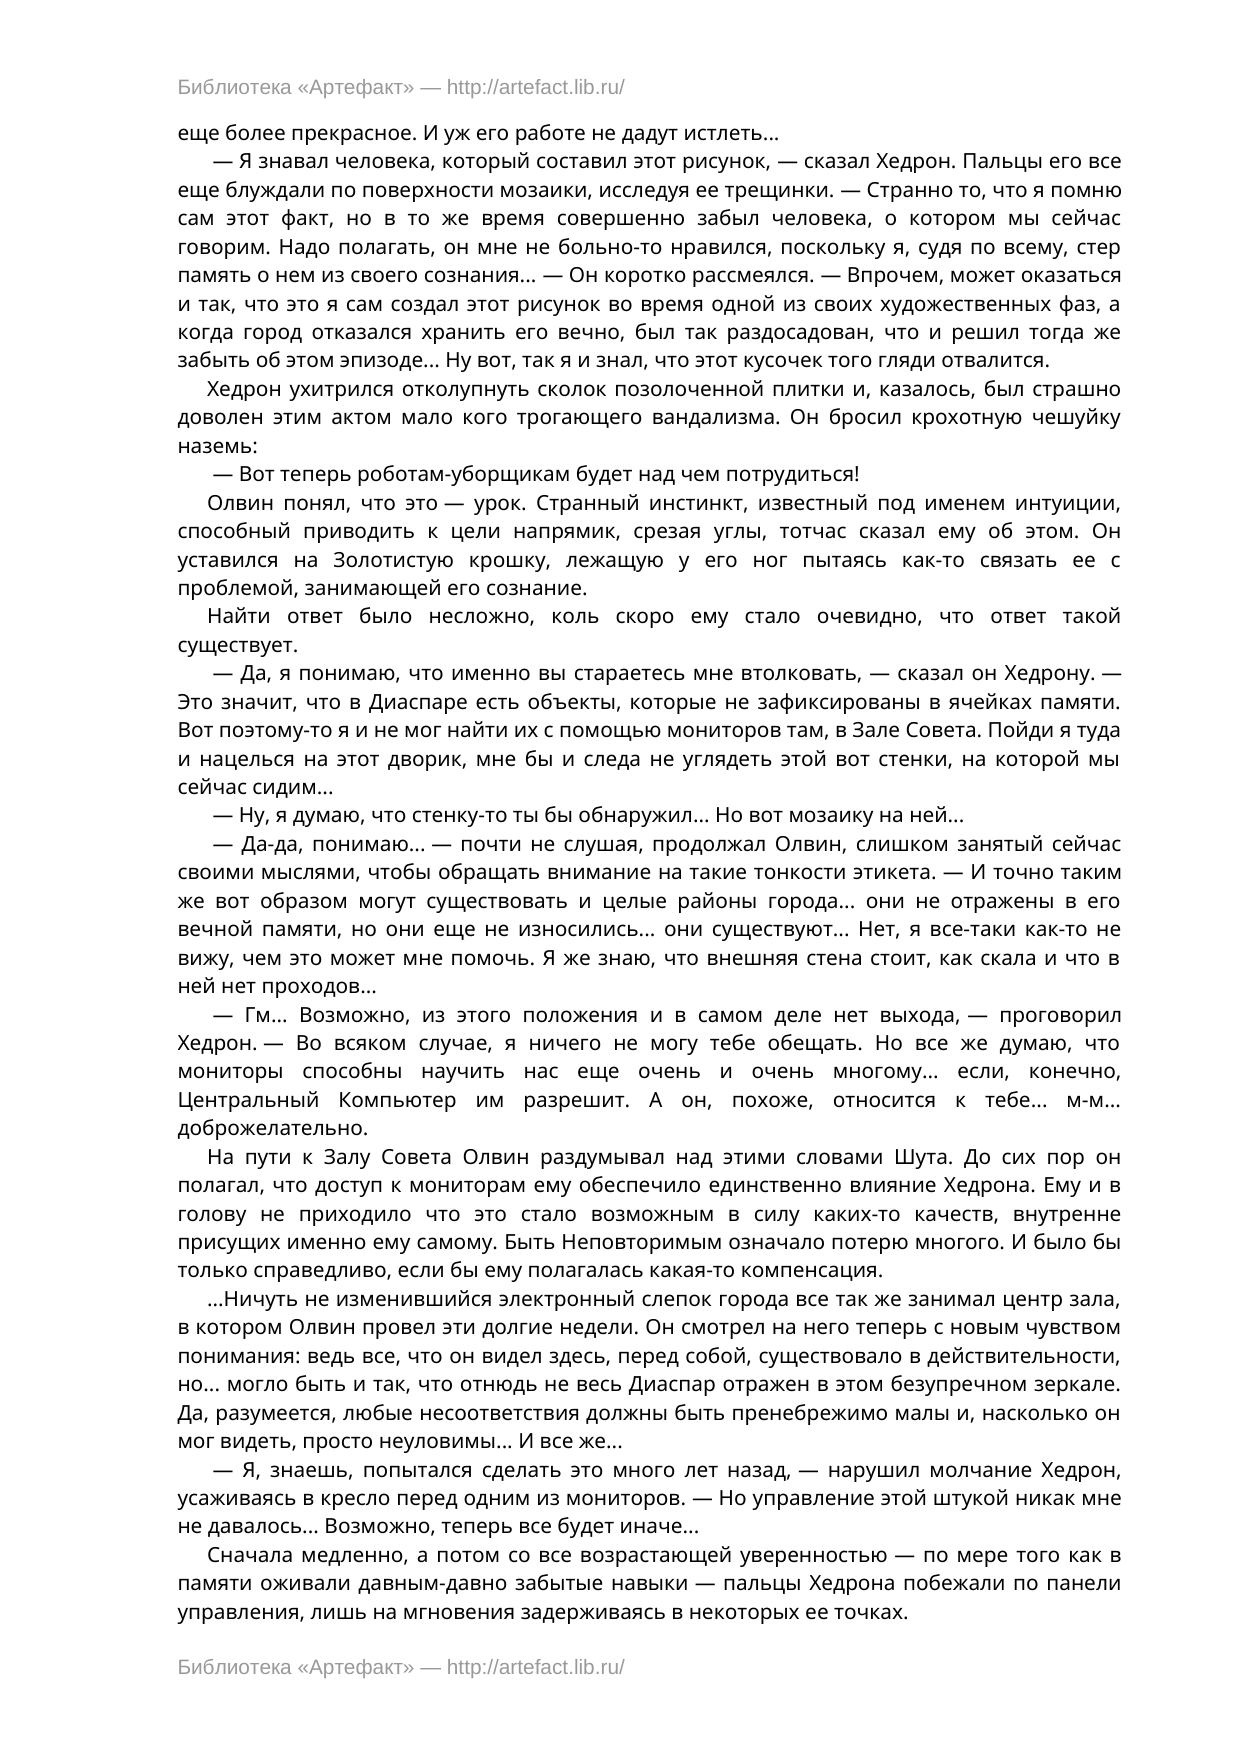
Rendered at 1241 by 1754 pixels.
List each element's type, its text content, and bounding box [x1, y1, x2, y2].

text Олвин понял, что это — урок. Странный инстинкт, известный под именем интуиции, способный приводить к цели напрямик, срезая углы, тотчас сказал ему об этом. Он уставился на Золотистую крошку, лежащую у его ног пытаясь как-то связать ее с проблемой, занимающей его сознание. [177, 488, 1122, 602]
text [177, 118, 1122, 147]
text Хедрон ухитрился отколупнуть сколок позолоченной плитки и, казалось, был страшно доволен этим актом мало кого трогающего вандализма. Он бросил крохотную чешуйку наземь: [177, 374, 1122, 459]
text — Да-да, понимаю... — почти не слушая, продолжал Олвин, слишком занятый сейчас своими мыслями, чтобы обращать внимание на такие тонкости этикета. — И точно таким же вот образом могут существовать и целые районы города... они не отражены в его вечной памяти, но они еще не износились... они существуют... Нет, я все-таки как-то не вижу, чем это может мне помочь. Я же знаю, что внешняя стена стоит, как скала и что в ней нет проходов... [177, 829, 1122, 1000]
text — Ну, я думаю, что стенку-то ты бы обнаружил... Но вот мозаику на ней... [177, 801, 1122, 829]
text Сначала медленно, а потом со все возрастающей уверенностью — по мере того как в памяти оживали давным-давно забытые навыки — пальцы Хедрона побежали по панели управления, лишь на мгновения задерживаясь в некоторых ее точках. [177, 1540, 1122, 1625]
text На пути к Залу Совета Олвин раздумывал над этими словами Шута. До сих пор он полагал, что доступ к мониторам ему обеспечило единственно влияние Хедрона. Ему и в голову не приходило что это стало возможным в силу каких-то качеств, внутренне присущих именно ему самому. Быть Неповторимым означало потерю многого. И было бы только справедливо, если бы ему полагалась какая-то компенсация. [177, 1142, 1122, 1284]
text — Да, я понимаю, что именно вы стараетесь мне втолковать, — сказал он Хедрону. — Это значит, что в Диаспаре есть объекты, которые не зафиксированы в ячейках памяти. Вот поэтому-то я и не мог найти их с помощью мониторов там, в Зале Совета. Пойди я туда и нацелься на этот дворик, мне бы и следа не углядеть этой вот стенки, на которой мы сейчас сидим... [177, 658, 1122, 801]
text — Я знавал человека, который составил этот рисунок, — сказал Хедрон. Пальцы его все еще блуждали по поверхности мозаики, исследуя ее трещинки. — Странно то, что я помню сам этот факт, но в то же время совершенно забыл человека, о котором мы сейчас говорим. Надо полагать, он мне не больно-то нравился, поскольку я, судя по всему, стер память о нем из своего сознания... — Он коротко рассмеялся. — Впрочем, может оказаться и так, что это я сам создал этот рисунок во время одной из своих художественных фаз, а когда город отказался хранить его вечно, был так раздосадован, что и решил тогда же забыть об этом эпизоде... Ну вот, так я и знал, что этот кусочек того гляди отвалится. [177, 147, 1122, 374]
text — Я, знаешь, попытался сделать это много лет назад, — нарушил молчание Хедрон, усаживаясь в кресло перед одним из мониторов. — Но управление этой штукой никак мне не давалось... Возможно, теперь все будет иначе... [177, 1455, 1122, 1540]
text — Гм... Возможно, из этого положения и в самом деле нет выхода, — проговорил Хедрон. — Во всяком случае, я ничего не могу тебе обещать. Но все же думаю, что мониторы способны научить нас еще очень и очень многому... если, конечно, Центральный Компьютер им разрешит. А он, похоже, относится к тебе... м-м... доброжелательно. [177, 1000, 1122, 1142]
text Найти ответ было несложно, коль скоро ему стало очевидно, что ответ такой существует. [177, 602, 1122, 658]
text — Вот теперь роботам-уборщикам будет над чем потрудиться! [177, 459, 1122, 488]
text ...Ничуть не изменившийся электронный слепок города все так же занимал центр зала, в котором Олвин провел эти долгие недели. Он смотрел на него теперь с новым чувством понимания: ведь все, что он видел здесь, перед собой, существовало в действительности, но... могло быть и так, что отнюдь не весь Диаспар отражен в этом безупречном зеркале. Да, разумеется, любые несоответствия должны быть пренебрежимо малы и, насколько он мог видеть, просто неуловимы... И все же... [177, 1284, 1122, 1455]
